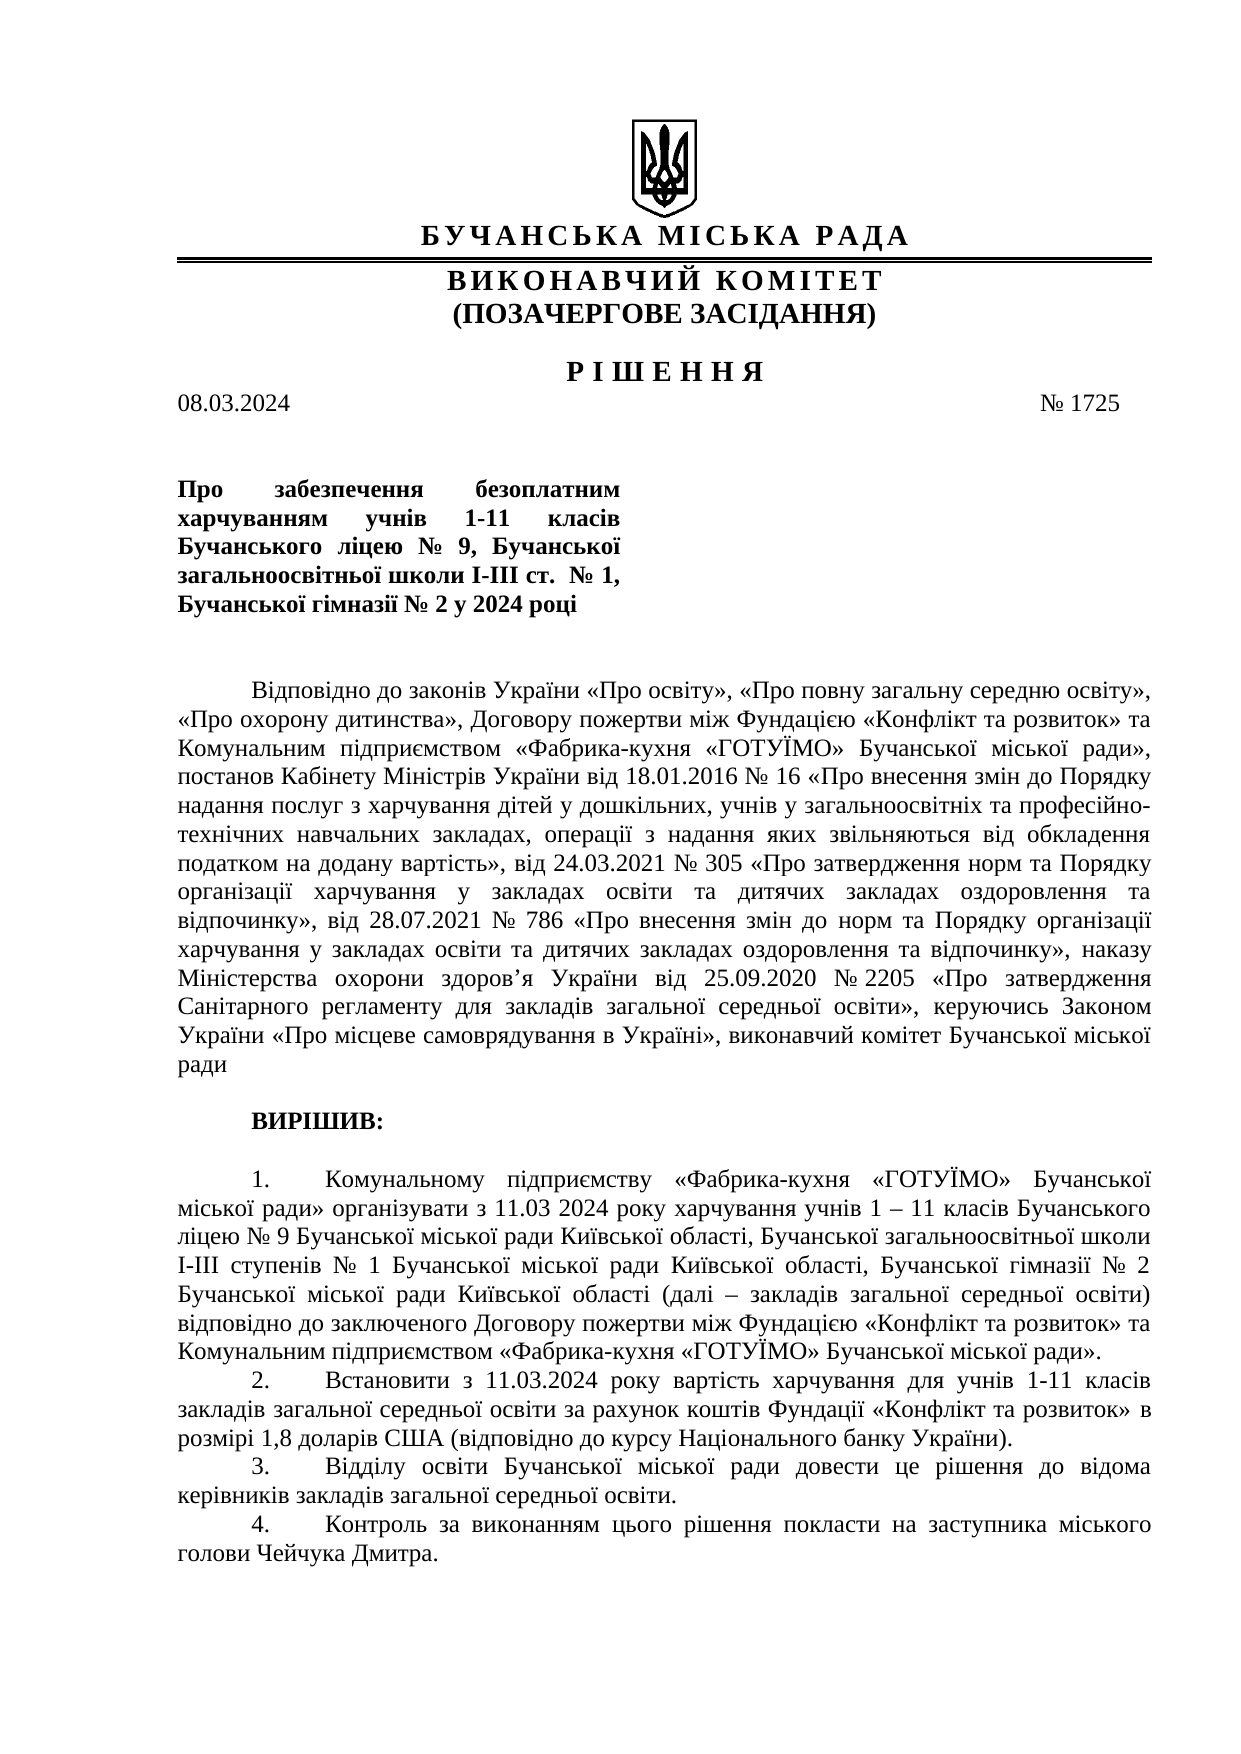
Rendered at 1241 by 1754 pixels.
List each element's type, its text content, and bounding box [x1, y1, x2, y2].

text РІШЕННЯ [177, 354, 1152, 388]
text БУЧАНСЬКА МІСЬКА РАДА [177, 218, 1152, 252]
text Відповідно до законів України «Про освіту», «Про повну загальну середню освіту», «Про охорону дитинства», Договору пожертви між Фундацією «Конфлікт та розвиток» та Комунальним підприємством «Фабрика-кухня «ГОТУЇМО» Бучанської міської ради», постанов Кабінету Міністрів України від 18.01.2016 № 16 «Про внесення змін до Порядку надання послуг з харчування дітей у дошкільних, учнів у загальноосвітніх та професійно-технічних навчальних закладах, операції з надання яких звільняються від обкладення податком на додану вартість», від 24.03.2021 № 305 «Про затвердження норм та Порядку організації харчування у закладах освіти та дитячих закладах оздоровлення та відпочинку», від 28.07.2021 № 786 «Про внесення змін до норм та Порядку організації харчування у закладах освіти та дитячих закладах оздоровлення та відпочинку», наказу Міністерства охорони здоров’я України від 25.09.2020 № 2205 «Про затвердження Санітарного регламенту для закладів загальної середньої освіти», керуючись Законом України «Про місцеве самоврядування в Україні», виконавчий комітет Бучанської міської ради [177, 934, 1152, 1078]
table_header ВИКОНАВЧИЙ КОМІТЕТ (ПОЗАЧЕРГОВЕ ЗАСІДАННЯ) [177, 263, 1152, 354]
list Встановити з 11.03.2024 року вартість харчування для учнів 1-11 класів закладів загальної середньої освіти за рахунок коштів Фундації «Конфлікт та розвиток» в розмірі 1,8 доларів США (відповідно до курсу Національного банку України). [177, 1365, 1152, 1451]
text Про забезпечення безоплатним харчуванням учнів 1-11 класів Бучанського ліцею № 9, Бучанської загальноосвітньої школи І-ІІІ ст. № 1, Бучанської гімназії № 2 у 2024 році [177, 474, 620, 618]
list Комунальному підприємству «Фабрика-кухня «ГОТУЇМО» Бучанської міської ради» організувати з 11.03 2024 року харчування учнів 1 – 11 класів Бучанського ліцею № 9 Бучанської міської ради Київської області, Бучанської загальноосвітньої школи І-ІІІ ступенів № 1 Бучанської міської ради Київської області, Бучанської гімназії № 2 Бучанської міської ради Київської області (далі – закладів загальної середньої освіти) відповідно до заключеного Договору пожертви між Фундацією «Конфлікт та розвиток» та Комунальним підприємством «Фабрика-кухня «ГОТУЇМО» Бучанської міської ради». [177, 1164, 1152, 1365]
text Відповідно до законів України «Про освіту», «Про повну загальну середню освіту», «Про охорону дитинства», Договору пожертви між Фундацією «Конфлікт та розвиток» та Комунальним підприємством «Фабрика-кухня «ГОТУЇМО» Бучанської міської ради», постанов Кабінету Міністрів України від 18.01.2016 № 16 «Про внесення змін до Порядку надання послуг з харчування дітей у дошкільних, учнів у загальноосвітніх та професійно-технічних навчальних закладах, операції з надання яких звільняються від обкладення податком на додану вартість», від 24.03.2021 № 305 «Про затвердження норм та Порядку організації харчування у закладах освіти та дитячих закладах оздоровлення та відпочинку», від 28.07.2021 № 786 «Про внесення змін до норм та Порядку організації харчування у закладах освіти та дитячих закладах оздоровлення та відпочинку», наказу Міністерства охорони здоров’я України від 25.09.2020 № 2205 «Про затвердження Санітарного регламенту для закладів загальної середньої освіти», керуючись Законом України «Про місцеве самоврядування в Україні», виконавчий комітет Бучанської міської ради [177, 675, 1152, 876]
picture [630, 118, 699, 219]
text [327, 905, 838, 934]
text ВИРІШИВ: [177, 1106, 1152, 1135]
list Контроль за виконанням цього рішення покласти на заступника міського голови Чейчука Дмитра. [177, 1509, 1152, 1566]
text 08.03.2024 № 1725 [177, 388, 1152, 416]
list Відділу освіти Бучанської міської ради довести це рішення до відома керівників закладів загальної середньої освіти. [177, 1451, 1152, 1509]
